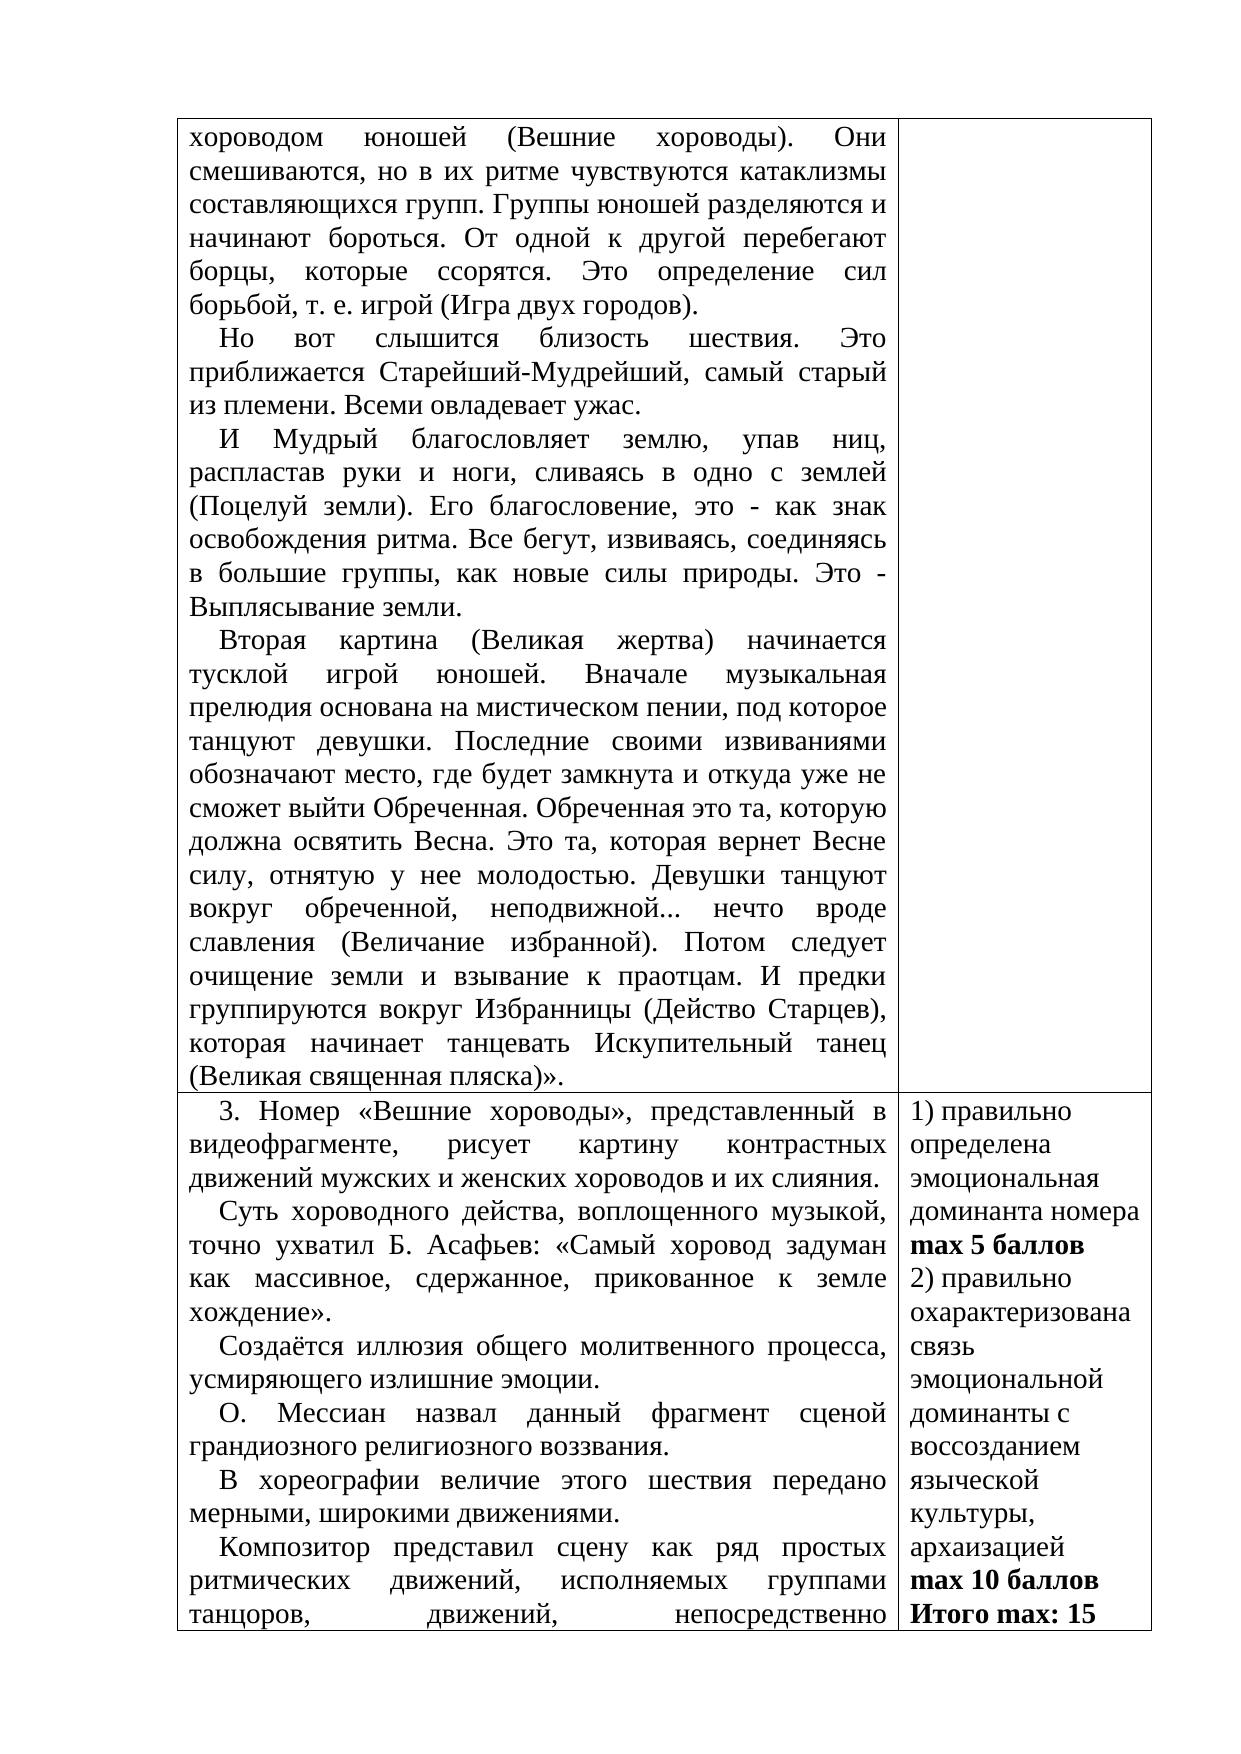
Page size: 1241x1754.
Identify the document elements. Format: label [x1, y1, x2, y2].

table_cell [899, 1093, 1151, 1629]
table_cell [899, 119, 1151, 1092]
table_cell [178, 1093, 898, 1629]
table_cell [178, 119, 898, 1092]
